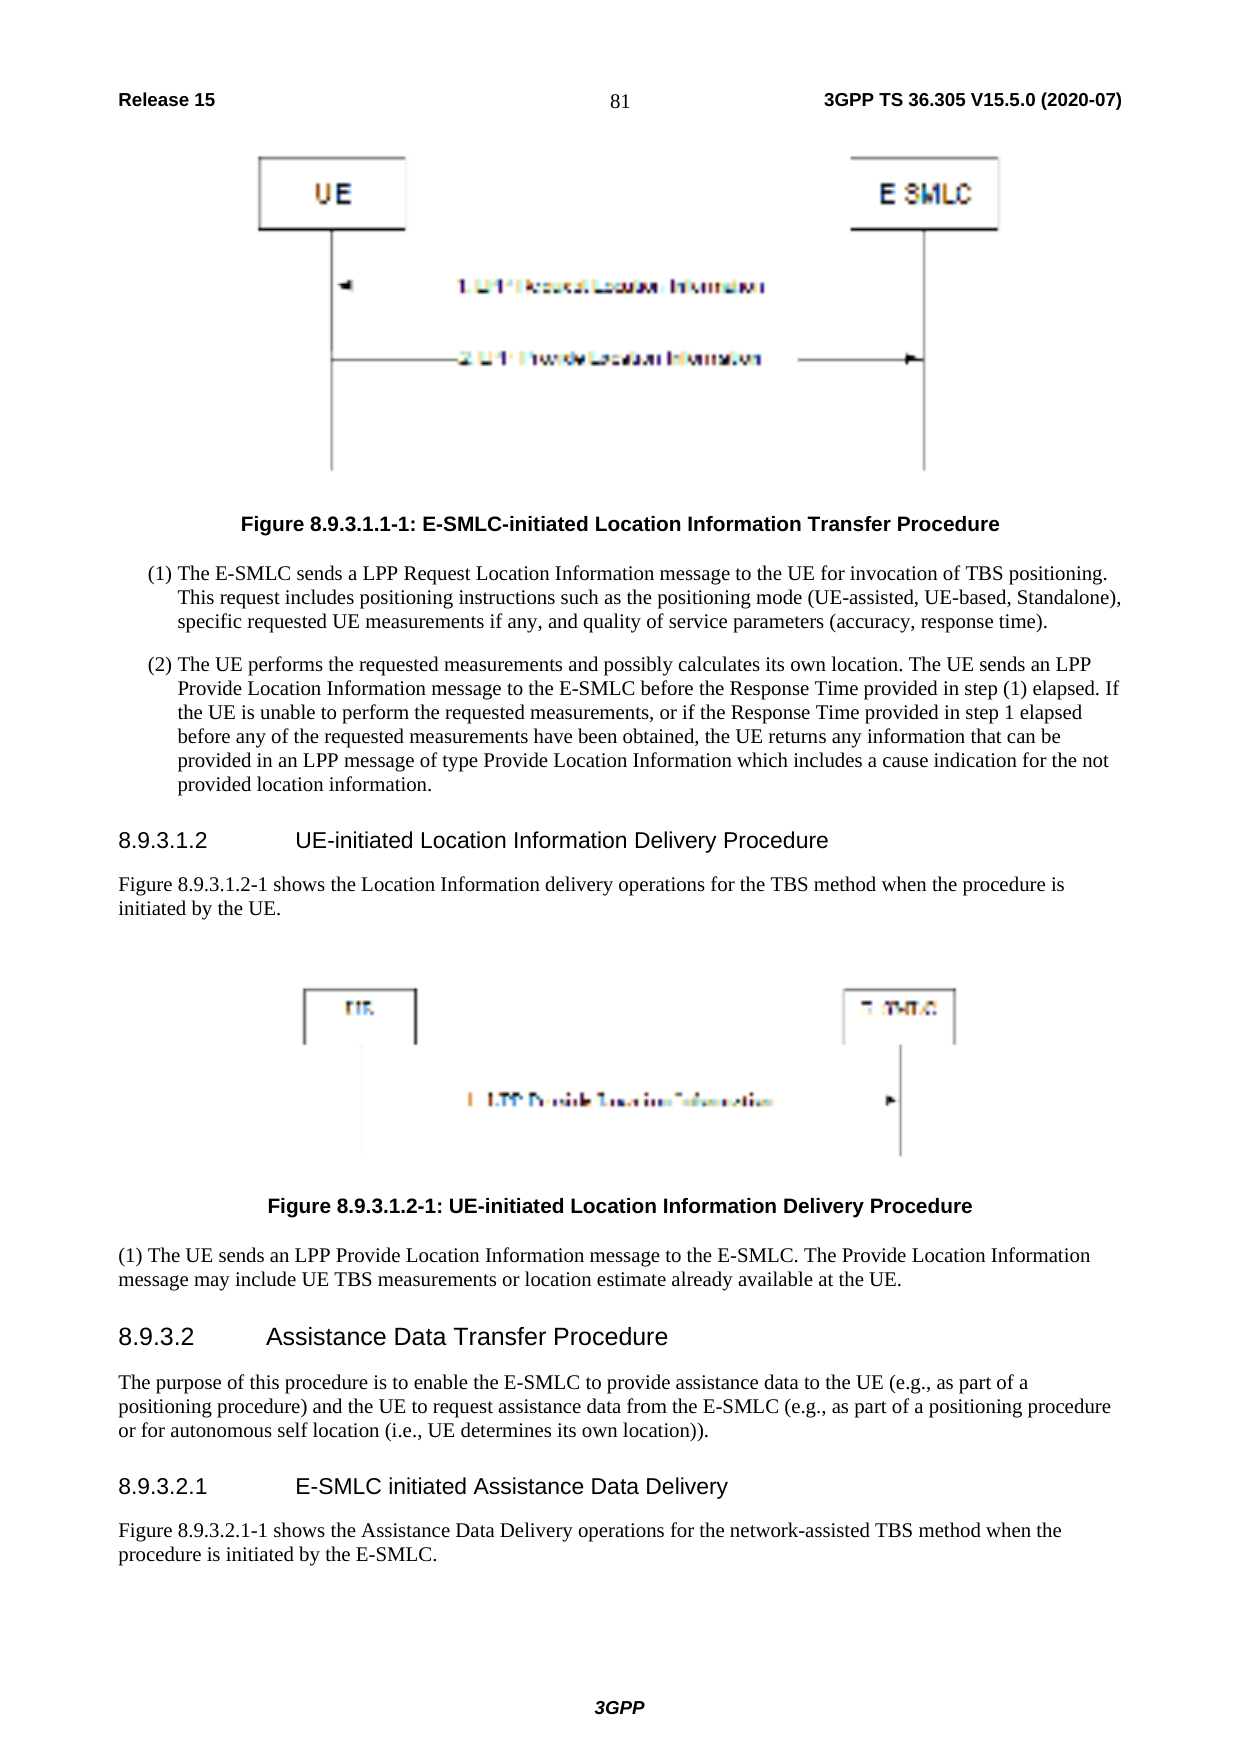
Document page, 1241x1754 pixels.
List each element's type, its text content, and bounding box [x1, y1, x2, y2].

text (2) The UE performs the requested measurements and possibly calculates its own location. The UE sends an LPP Provide Location Information message to the E-SMLC before the Response Time provided in step (1) elapsed. If the UE is unable to perform the requested measurements, or if the Response Time provided in step 1 elapsed before any of the requested measurements have been obtained, the UE returns any information that can be provided in an LPP message of type Provide Location Information which includes a cause indication for the not provided location information. [148, 651, 1122, 796]
text Figure 8.9.3.1.2-1 shows the Location Information delivery operations for the TBS method when the procedure is initiated by the UE. [118, 872, 1122, 920]
text Figure 8.9.3.1.2-1: UE-initiated Location Information Delivery Procedure [118, 1194, 1122, 1218]
subtitle 8.9.3.2 Assistance Data Transfer Procedure [118, 1322, 1122, 1351]
text (1) The E-SMLC sends a LPP Request Location Information message to the UE for invocation of TBS positioning. This request includes positioning instructions such as the positioning mode (UE-assisted, UE-based, Standalone), specific requested UE measurements if any, and quality of service parameters (accuracy, response time). [148, 561, 1122, 633]
subtitle 8.9.3.1.2 UE-initiated Location Information Delivery Procedure [118, 827, 1122, 853]
text (1) The UE sends an LPP Provide Location Information message to the E-SMLC. The Provide Location Information message may include UE TBS measurements or location estimate already available at the UE. [118, 1243, 1122, 1291]
text The purpose of this procedure is to enable the E-SMLC to provide assistance data to the UE (e.g., as part of a positioning procedure) and the UE to request assistance data from the E-SMLC (e.g., as part of a positioning procedure or for autonomous self location (i.e., UE determines its own location)). [118, 1369, 1122, 1442]
text Figure 8.9.3.2.1-1 shows the Assistance Data Delivery operations for the network-assisted TBS method when the procedure is initiated by the E-SMLC. [118, 1518, 1122, 1566]
subtitle 8.9.3.2.1 E-SMLC initiated Assistance Data Delivery [118, 1473, 1122, 1499]
text Figure 8.9.3.1.1-1: E-SMLC-initiated Location Information Transfer Procedure [118, 512, 1122, 536]
